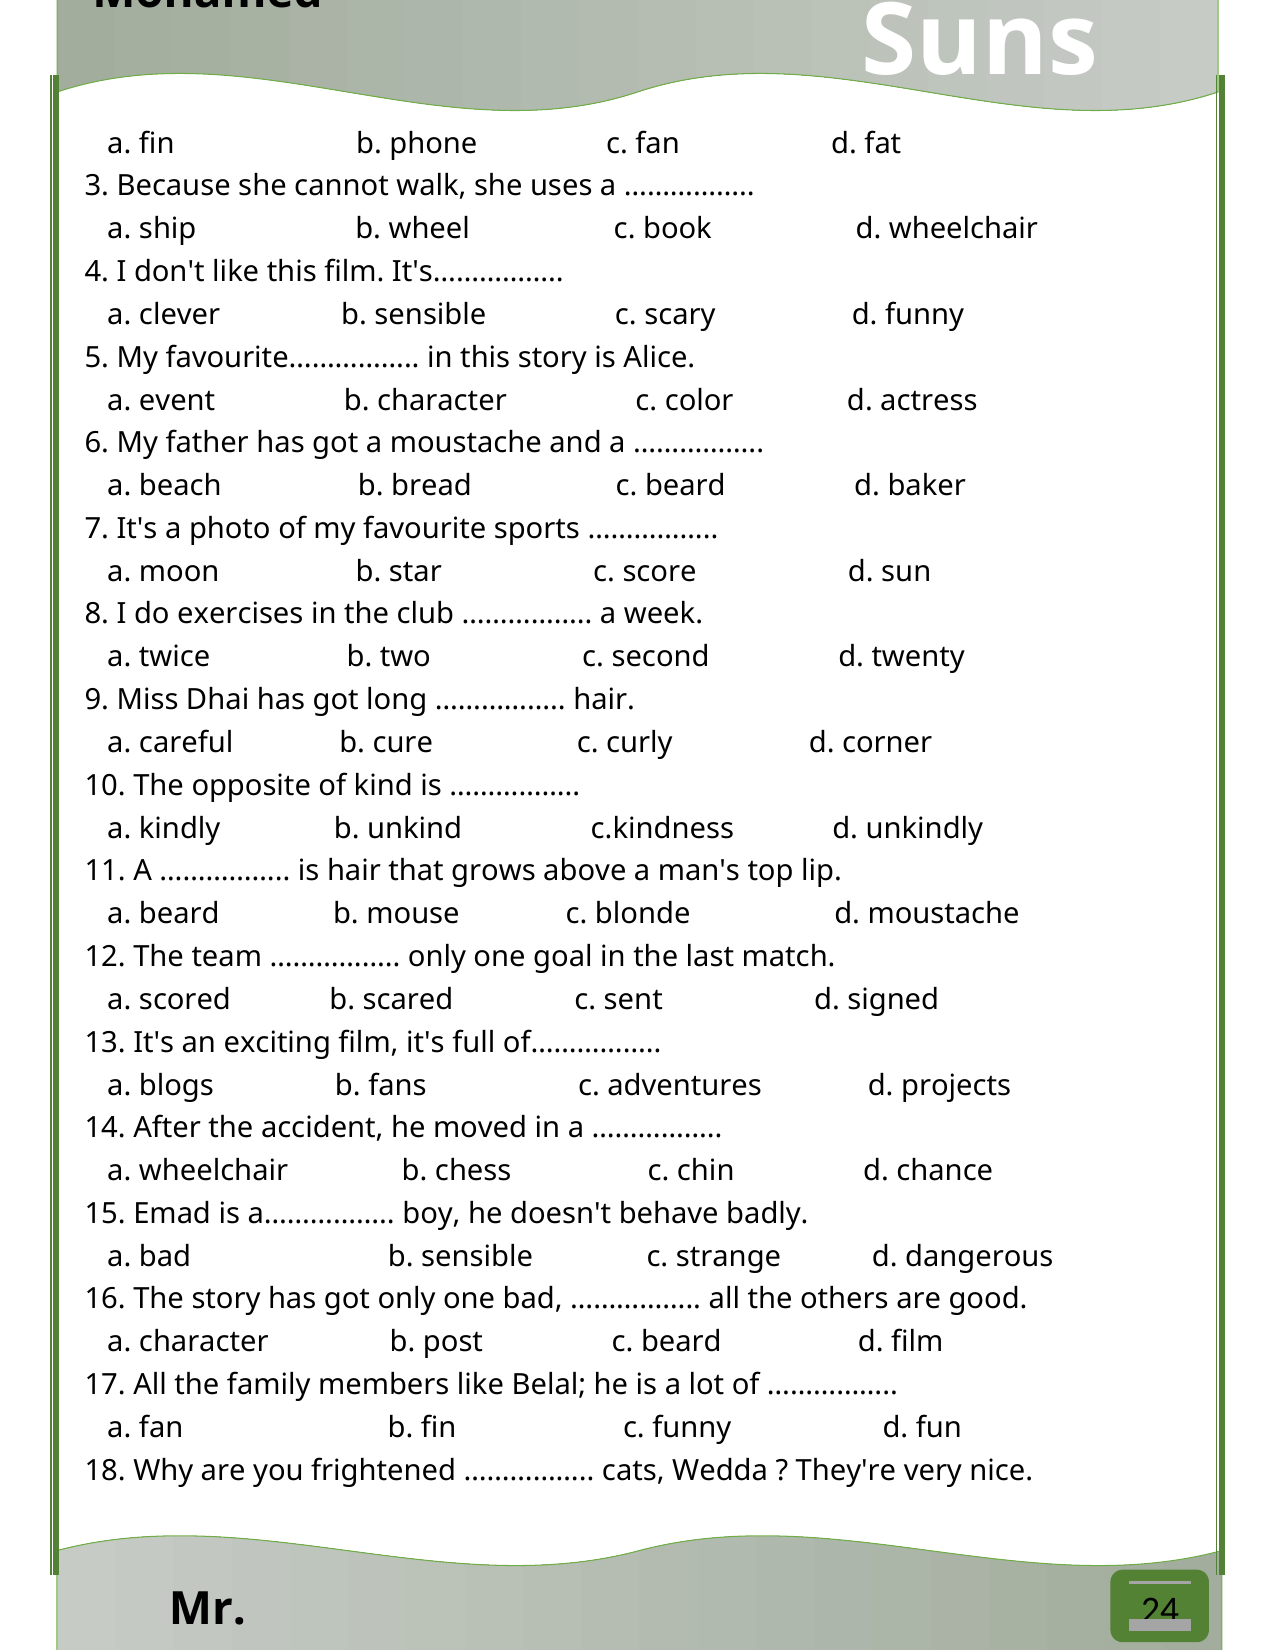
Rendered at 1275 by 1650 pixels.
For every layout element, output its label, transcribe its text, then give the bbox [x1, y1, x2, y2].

text a. fan b. fin c. funny d. fun [84, 1406, 1191, 1446]
text a. beach b. bread c. beard d. baker [84, 464, 1191, 504]
text 14. After the accident, he moved in a …………….. [84, 1107, 1191, 1146]
text a. scored b. scared c. sent d. signed [84, 978, 1191, 1018]
text 11. A …………….. is hair that grows above a man's top lip. [84, 850, 1191, 889]
text a. ship b. wheel c. book d. wheelchair [84, 207, 1191, 247]
text 4. I don't like this film. It's…………….. [84, 250, 1191, 290]
text a. moon b. star c. score d. sun [84, 550, 1191, 590]
text 5. My favourite…………….. in this story is Alice. [84, 336, 1191, 376]
text 6. My father has got a moustache and a …………….. [84, 422, 1191, 461]
text a. character b. post c. beard d. film [84, 1321, 1191, 1360]
text a. wheelchair b. chess c. chin d. chance [84, 1149, 1191, 1189]
text 12. The team …………….. only one goal in the last match. [84, 935, 1191, 975]
text a. beard b. mouse c. blonde d. moustache [84, 892, 1191, 932]
text 13. It's an exciting film, it's full of…………….. [84, 1021, 1191, 1061]
text a. bad b. sensible c. strange d. dangerous [84, 1235, 1191, 1275]
text a. event b. character c. color d. actress [84, 379, 1191, 418]
text a. clever b. sensible c. scary d. funny [84, 293, 1191, 333]
text 18. Why are you frightened …………….. cats, Wedda ? They're very nice. [84, 1449, 1191, 1489]
text 8. I do exercises in the club …………….. a week. [84, 593, 1191, 632]
text 15. Emad is a…………….. boy, he doesn't behave badly. [84, 1192, 1191, 1232]
text a. kindly b. unkind c.kindness d. unkindly [84, 807, 1191, 847]
text 10. The opposite of kind is …………….. [84, 764, 1191, 804]
text 3. Because she cannot walk, she uses a …………….. [84, 165, 1191, 204]
text 16. The story has got only one bad, …………….. all the others are good. [84, 1278, 1191, 1317]
text a. fin b. phone c. fan d. fat [84, 122, 1191, 162]
text a. careful b. cure c. curly d. corner [84, 721, 1191, 761]
text 17. All the family members like Belal; he is a lot of …………….. [84, 1363, 1191, 1403]
text 7. It's a photo of my favourite sports …………….. [84, 507, 1191, 547]
text 9. Miss Dhai has got long …………….. hair. [84, 678, 1191, 718]
text a. blogs b. fans c. adventures d. projects [84, 1064, 1191, 1103]
text a. twice b. two c. second d. twenty [84, 636, 1191, 675]
